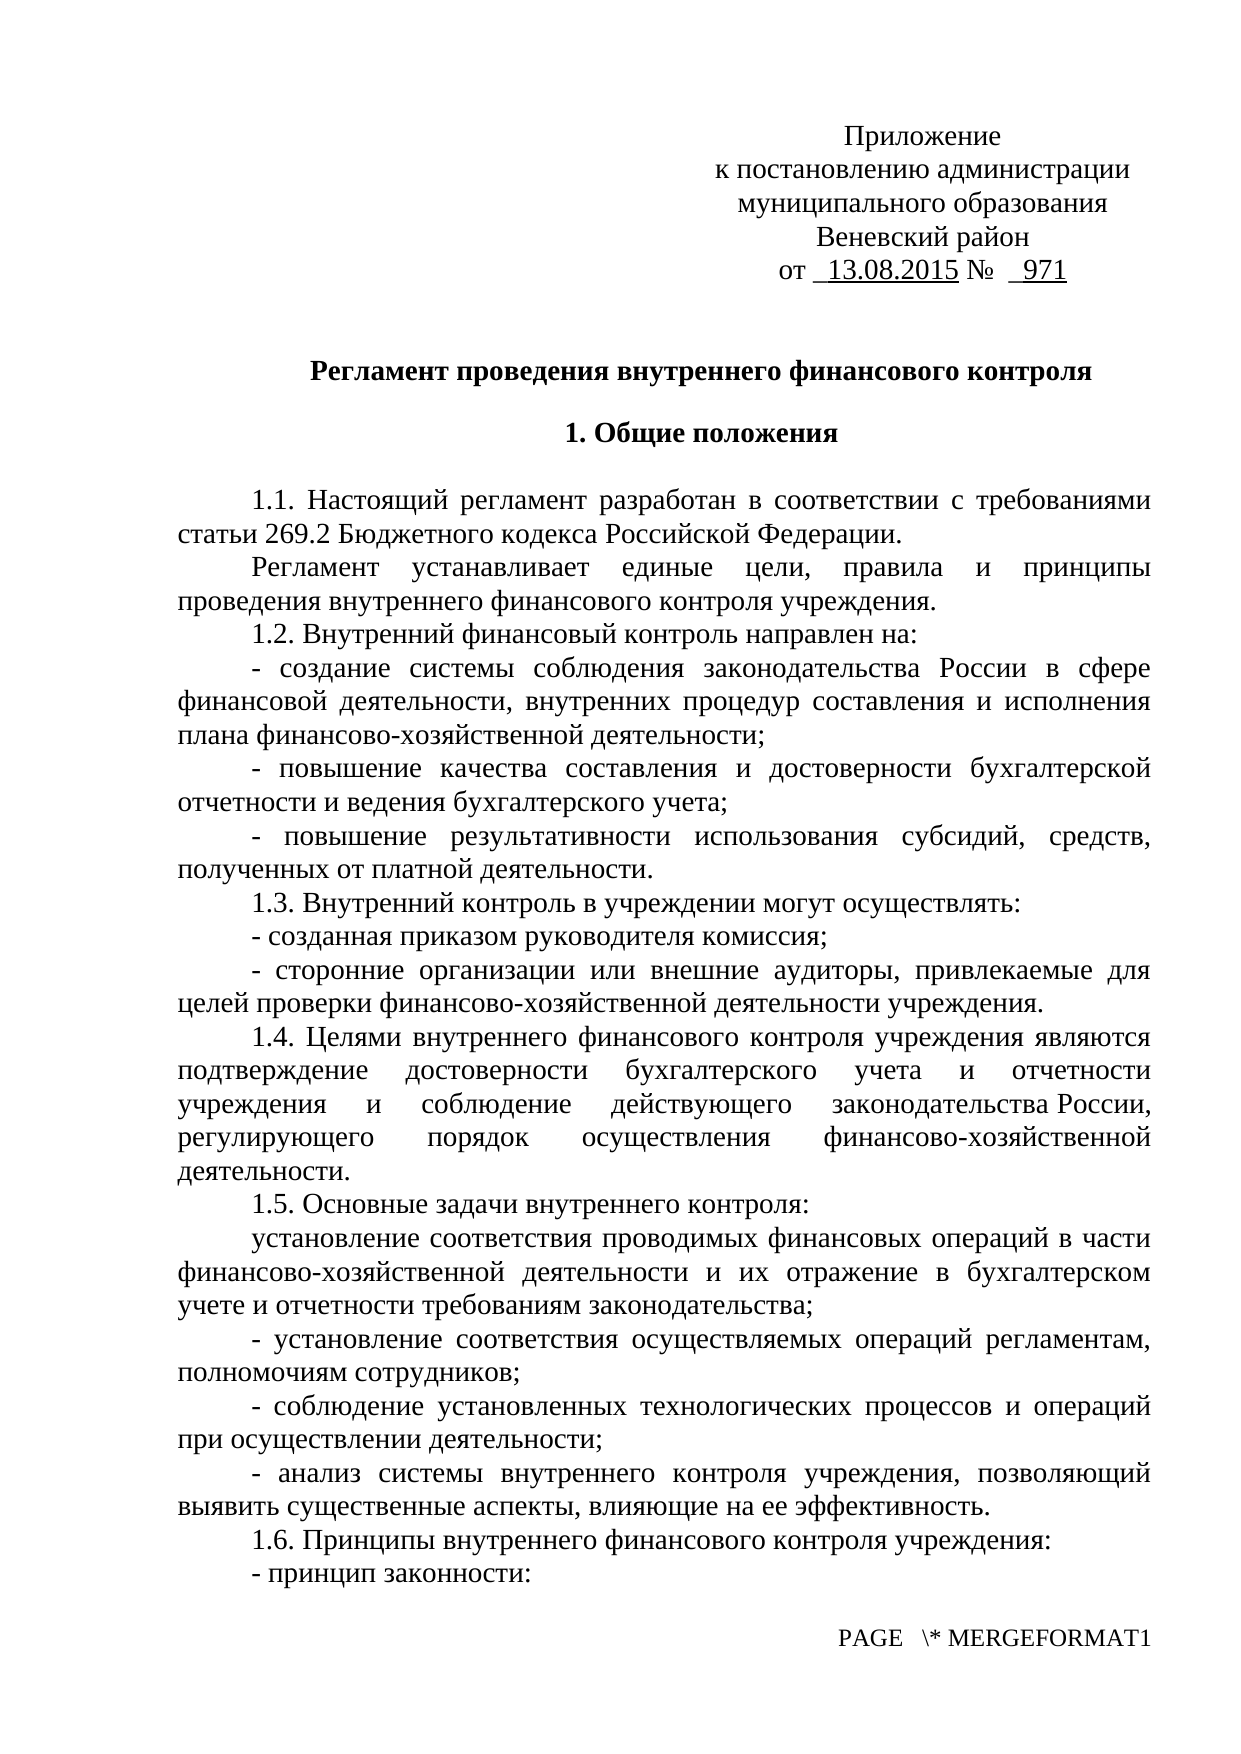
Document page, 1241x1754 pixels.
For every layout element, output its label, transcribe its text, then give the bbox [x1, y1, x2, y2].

text 1.3. Внутренний контроль в учреждении могут осуществлять: [177, 885, 1152, 918]
text - анализ системы внутреннего контроля учреждения, позволяющий выявить существенные аспекты, влияющие на ее эффективность. [177, 1455, 1152, 1522]
text - повышение результативности использования субсидий, средств, полученных от платной деятельности. [177, 818, 1152, 885]
text - установление соответствия осуществляемых операций регламентам, полномочиям сотрудников; [177, 1321, 1152, 1388]
text 1.1. Настоящий регламент разработан в соответствии с требованиями статьи 269.2 Бюджетного кодекса Российской Федерации. [177, 482, 1152, 549]
text Приложение [693, 118, 1152, 152]
text от _13.08.2015 № _971 [693, 252, 1152, 286]
text - создание системы соблюдения законодательства России в сфере финансовой деятельности, внутренних процедур составления и исполнения плана финансово-хозяйственной деятельности; [177, 650, 1152, 751]
text муниципального образования [693, 185, 1152, 219]
text - созданная приказом руководителя комиссия; [177, 918, 1152, 952]
text Регламент устанавливает единые цели, правила и принципы проведения внутреннего финансового контроля учреждения. [177, 549, 1152, 616]
text - соблюдение установленных технологических процессов и операций при осуществлении деятельности; [177, 1388, 1152, 1455]
text Регламент проведения внутреннего финансового контроля [177, 353, 1152, 386]
text - сторонние организации или внешние аудиторы, привлекаемые для целей проверки финансово-хозяйственной деятельности учреждения. [177, 952, 1152, 1019]
text - повышение качества составления и достоверности бухгалтерской отчетности и ведения бухгалтерского учета; [177, 751, 1152, 818]
text Веневский район [693, 219, 1152, 252]
text установление соответствия проводимых финансовых операций в части финансово-хозяйственной деятельности и их отражение в бухгалтерском учете и отчетности требованиям законодательства; [177, 1220, 1152, 1321]
text 1. Общие положения [177, 415, 1152, 449]
text к постановлению администрации [693, 152, 1152, 185]
text 1.6. Принципы внутреннего финансового контроля учреждения: [177, 1522, 1152, 1556]
text - принцип законности: [177, 1556, 1152, 1589]
text 1.2. Внутренний финансовый контроль направлен на: [177, 616, 1152, 650]
text 1.4. Целями внутреннего финансового контроля учреждения являются подтверждение достоверности бухгалтерского учета и отчетности учреждения и соблюдение действующего законодательства России, регулирующего порядок осуществления финансово-хозяйственной деятельности. [177, 1019, 1152, 1187]
text 1.5. Основные задачи внутреннего контроля: [177, 1187, 1152, 1220]
